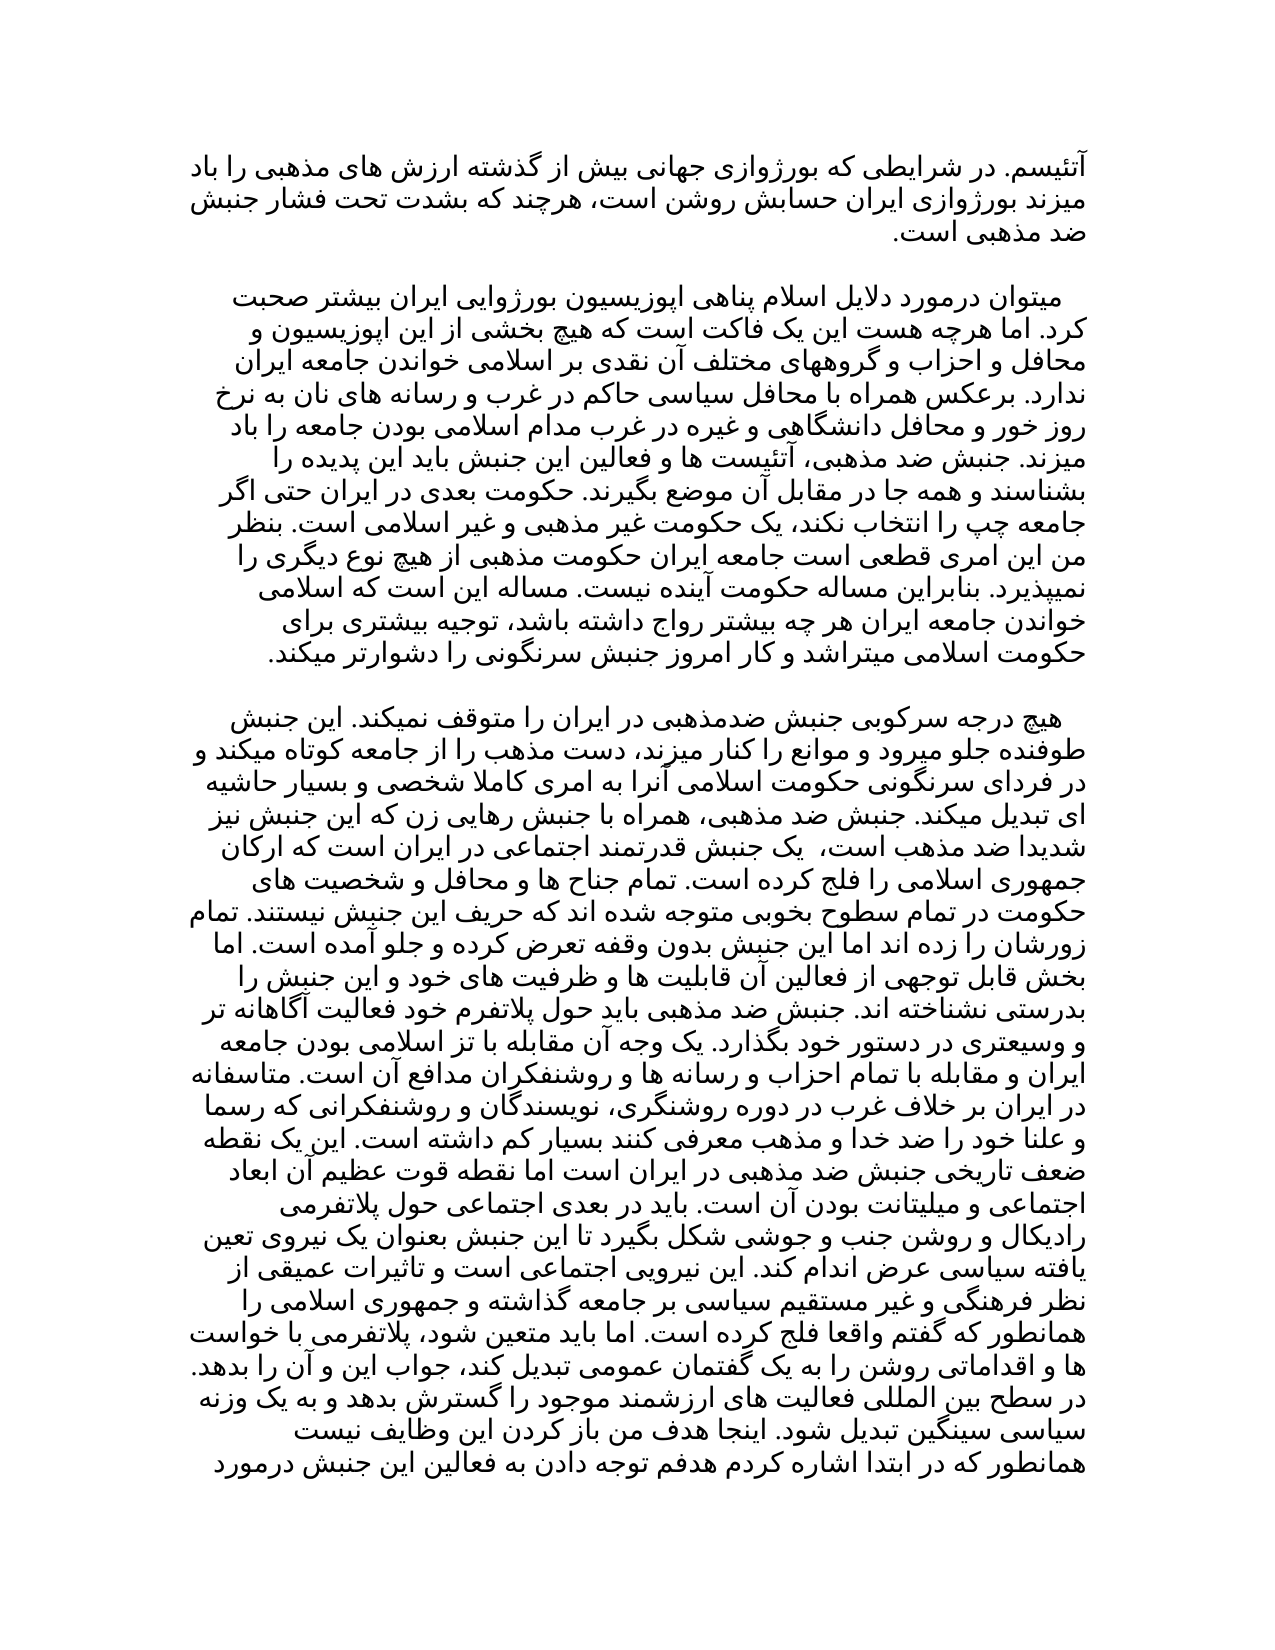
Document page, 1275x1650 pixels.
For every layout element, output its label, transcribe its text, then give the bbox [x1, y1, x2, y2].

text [187, 150, 1087, 247]
text میتوان درمورد دلایل اسلام پناهی اپوزیسیون بورژوایی ایران بیشتر صحبت کرد. اما هرچه هست این یک فاکت است که هیچ بخشی از این اپوزیسیون و محافل و احزاب و گروههای مختلف آن نقدی بر اسلامی خواندن جامعه ایران ندارد. برعکس همراه با محافل سیاسی حاکم در غرب و رسانه های نان به نرخ روز خور و محافل دانشگاهی و غیره در غرب مدام اسلامی بودن جامعه را باد میزند. جنبش ضد مذهبی، آتئیست ها و فعالین این جنبش باید این پدیده را بشناسند و همه جا در مقابل آن موضع بگیرند. حکومت بعدی در ایران حتی اگر جامعه چپ را انتخاب نکند، یک حکومت غیر مذهبی و غیر اسلامی است. بنظر من این امری قطعی است جامعه ایران حکومت مذهبی از هیچ نوع دیگری را نمیپذیرد. بنابراین مساله حکومت آینده نیست. مساله این است که اسلامی خواندن جامعه ایران هر چه بیشتر رواج داشته باشد، توجیه بیشتری برای حکومت اسلامی میتراشد و کار امروز جنبش سرنگونی را دشوارتر میکند. [187, 279, 1087, 668]
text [187, 701, 1087, 1478]
